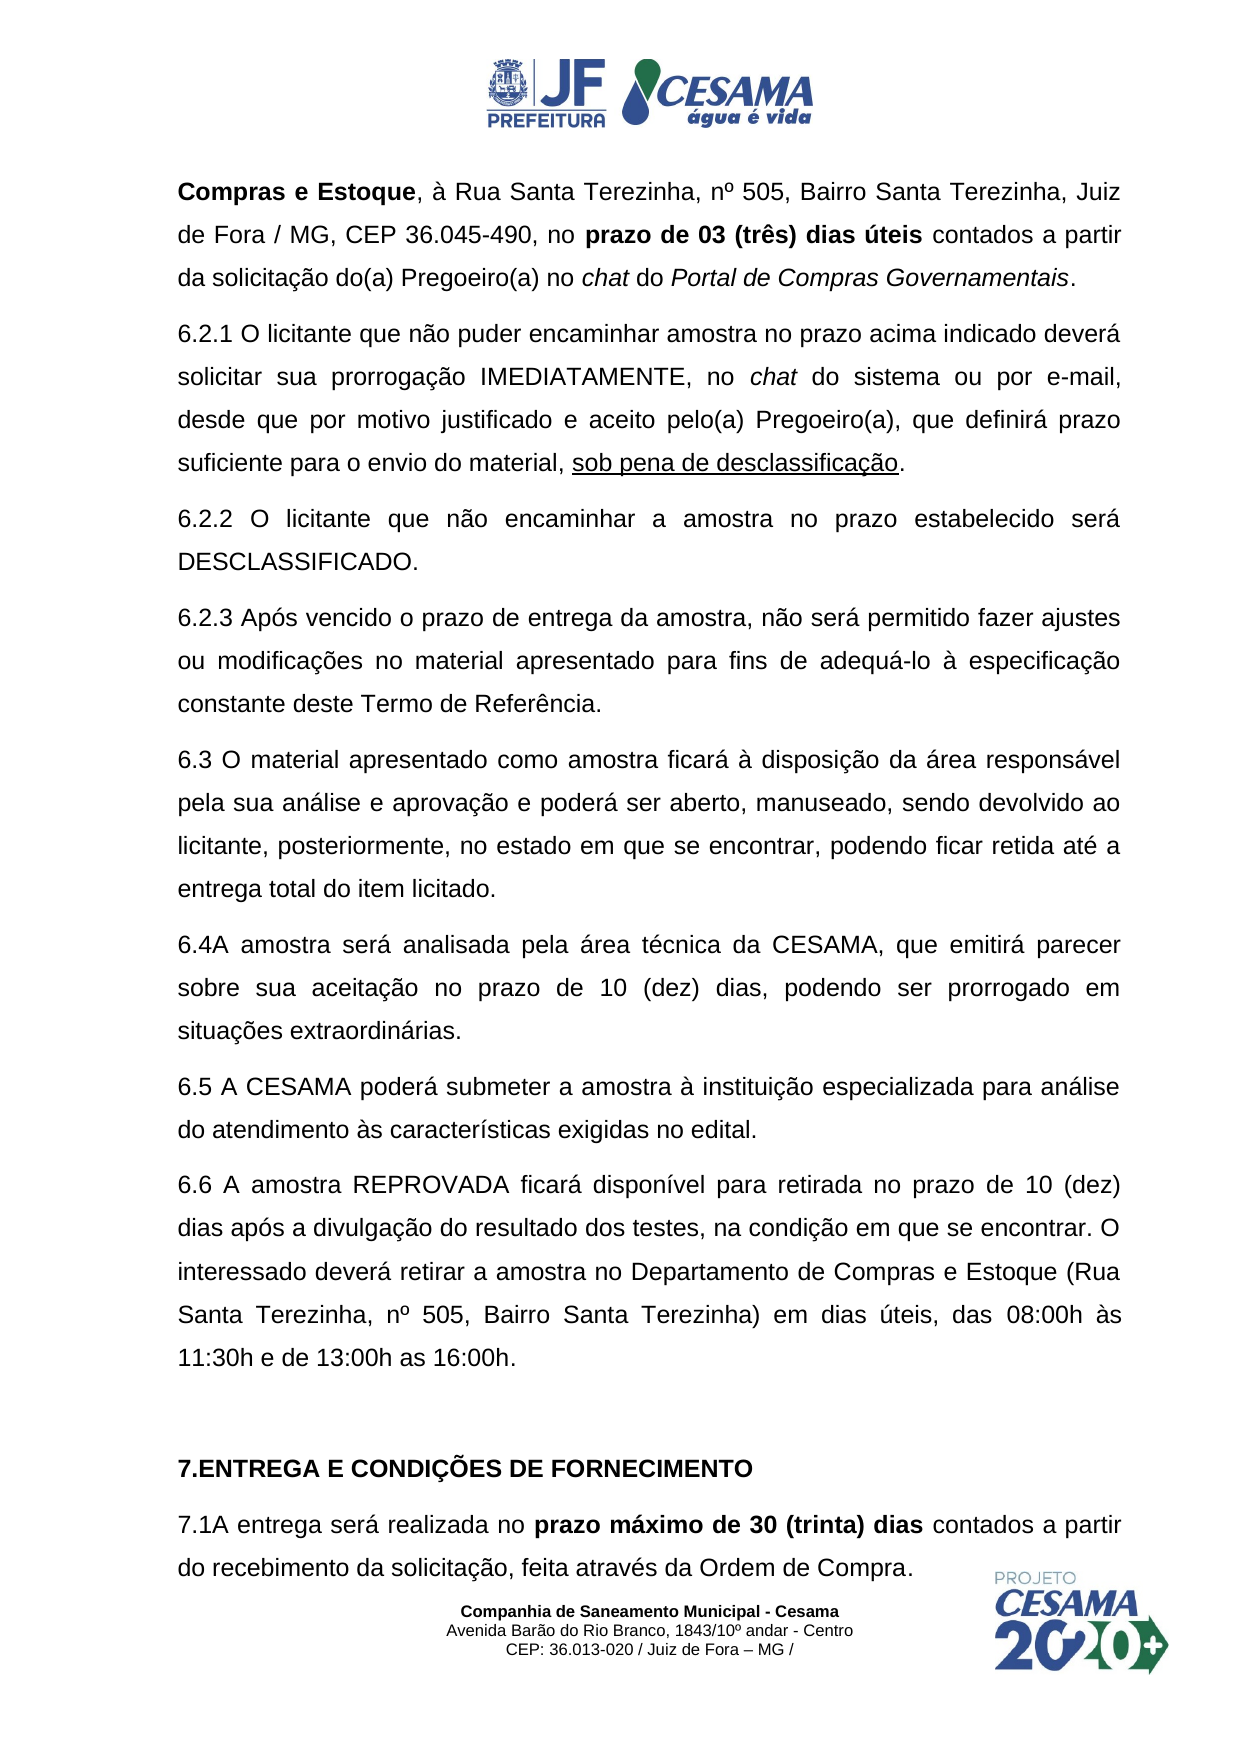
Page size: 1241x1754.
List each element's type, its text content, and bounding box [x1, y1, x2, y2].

picture [486, 59, 813, 128]
text 6.5 A CESAMA poderá submeter a amostra à instituição especializada para análise do atendimento às características exigidas no edital. [177, 1072, 1122, 1143]
text 6.3 O material apresentado como amostra ficará à disposição da área responsável pela sua análise e aprovação e poderá ser aberto, manuseado, sendo devolvido ao licitante, posteriormente, no estado em que se encontrar, podendo ficar retida até a entrega total do item licitado. [177, 745, 1122, 903]
text 6.2.1 O licitante que não puder encaminhar amostra no prazo acima indicado deverá solicitar sua prorrogação IMEDIATAMENTE, no chat do sistema ou por e-mail, desde que por motivo justificado e aceito pelo(a) Pregoeiro(a), que definirá prazo suficiente para o envio do material, sob pena de desclassificação. [177, 319, 1122, 477]
text 6.6 A amostra REPROVADA ficará disponível para retirada no prazo de 10 (dez) dias após a divulgação do resultado dos testes, na condição em que se encontrar. O interessado deverá retirar a amostra no Departamento de Compras e Estoque (Rua Santa Terezinha, nº 505, Bairro Santa Terezinha) em dias úteis, das 08:00h às 11:30h e de 13:00h as 16:00h. [177, 1170, 1122, 1372]
text 6.2.2 O licitante que não encaminhar a amostra no prazo estabelecido será DESCLASSIFICADO. [177, 504, 1122, 576]
text 6.2.3 Após vencido o prazo de entrega da amostra, não será permitido fazer ajustes ou modificações no material apresentado para fins de adequá-lo à especificação constante deste Termo de Referência. [177, 603, 1122, 718]
text 6.4A amostra será analisada pela área técnica da CESAMA, que emitirá parecer sobre sua aceitação no prazo de 10 (dez) dias, podendo ser prorrogado em situações extraordinárias. [177, 930, 1122, 1045]
picture [995, 1571, 1169, 1675]
text 7.ENTREGA E CONDIÇÕES DE FORNECIMENTO [177, 1454, 1122, 1483]
text 7.1A entrega será realizada no prazo máximo de 30 (trinta) dias contados a partir do recebimento da solicitação, feita através da Ordem de Compra. [177, 1510, 1122, 1582]
